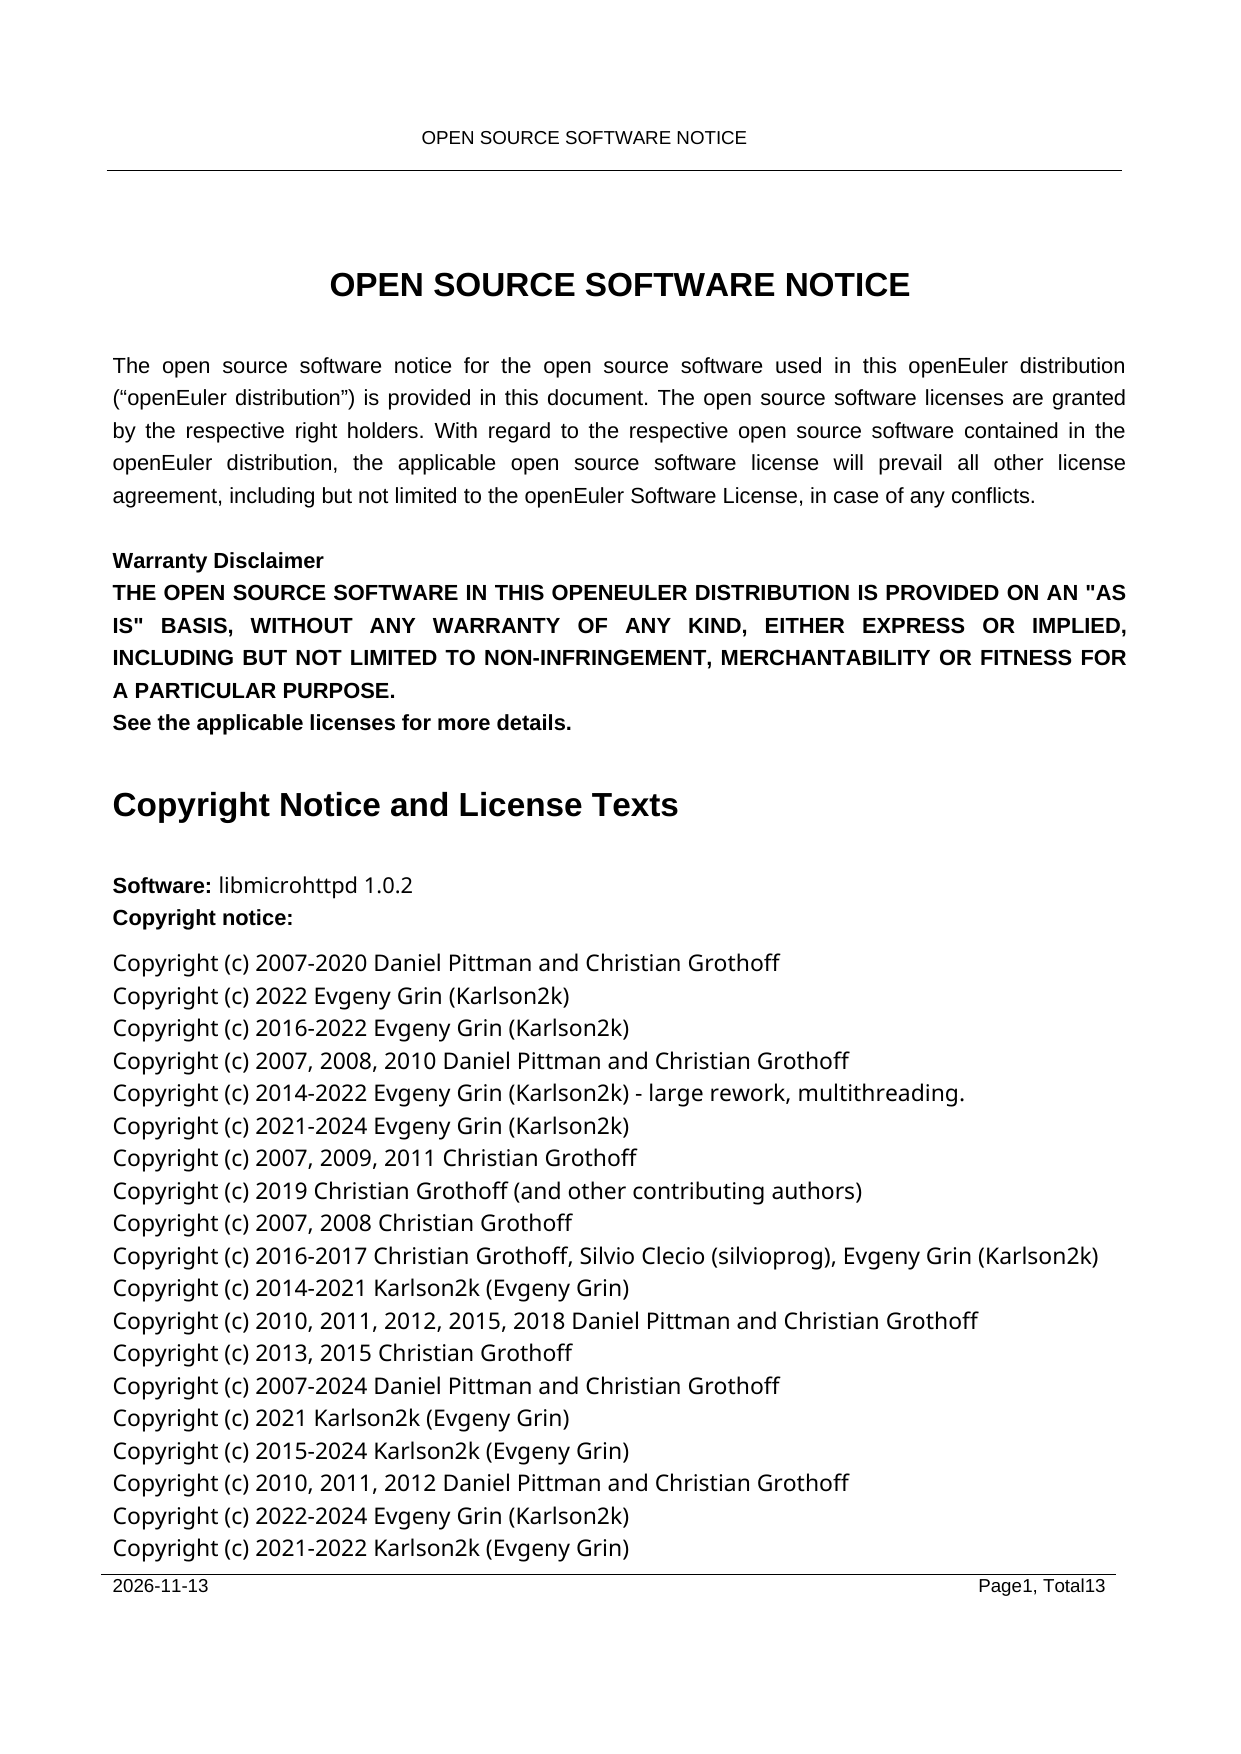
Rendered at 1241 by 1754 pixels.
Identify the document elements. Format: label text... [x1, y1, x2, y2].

text OPEN SOURCE SOFTWARE NOTICE [112, 251, 1128, 316]
text Warranty Disclaimer [112, 544, 1128, 576]
text The open source software notice for the open source software used in this openEuler distribution (“openEuler distribution”) is provided in this document. The open source software licenses are granted by the respective right holders. With regard to the respective open source software contained in the openEuler distribution, the applicable open source software license will prevail all other license agreement, including but not limited to the openEuler Software License, in case of any conflicts. [112, 349, 1128, 511]
title Software: libmicrohttpd 1.0.2 [112, 869, 1128, 901]
text THE OPEN SOURCE SOFTWARE IN THIS OPENEULER DISTRIBUTION IS PROVIDED ON AN "AS IS" BASIS, WITHOUT ANY WARRANTY OF ANY KIND, EITHER EXPRESS OR IMPLIED, INCLUDING BUT NOT LIMITED TO NON-INFRINGEMENT, MERCHANTABILITY OR FITNESS FOR A PARTICULAR PURPOSE. See the applicable licenses for more details. [112, 576, 1128, 739]
text Copyright notice: [112, 901, 1128, 934]
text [112, 947, 1128, 1564]
text Copyright Notice and License Texts [112, 771, 1128, 836]
